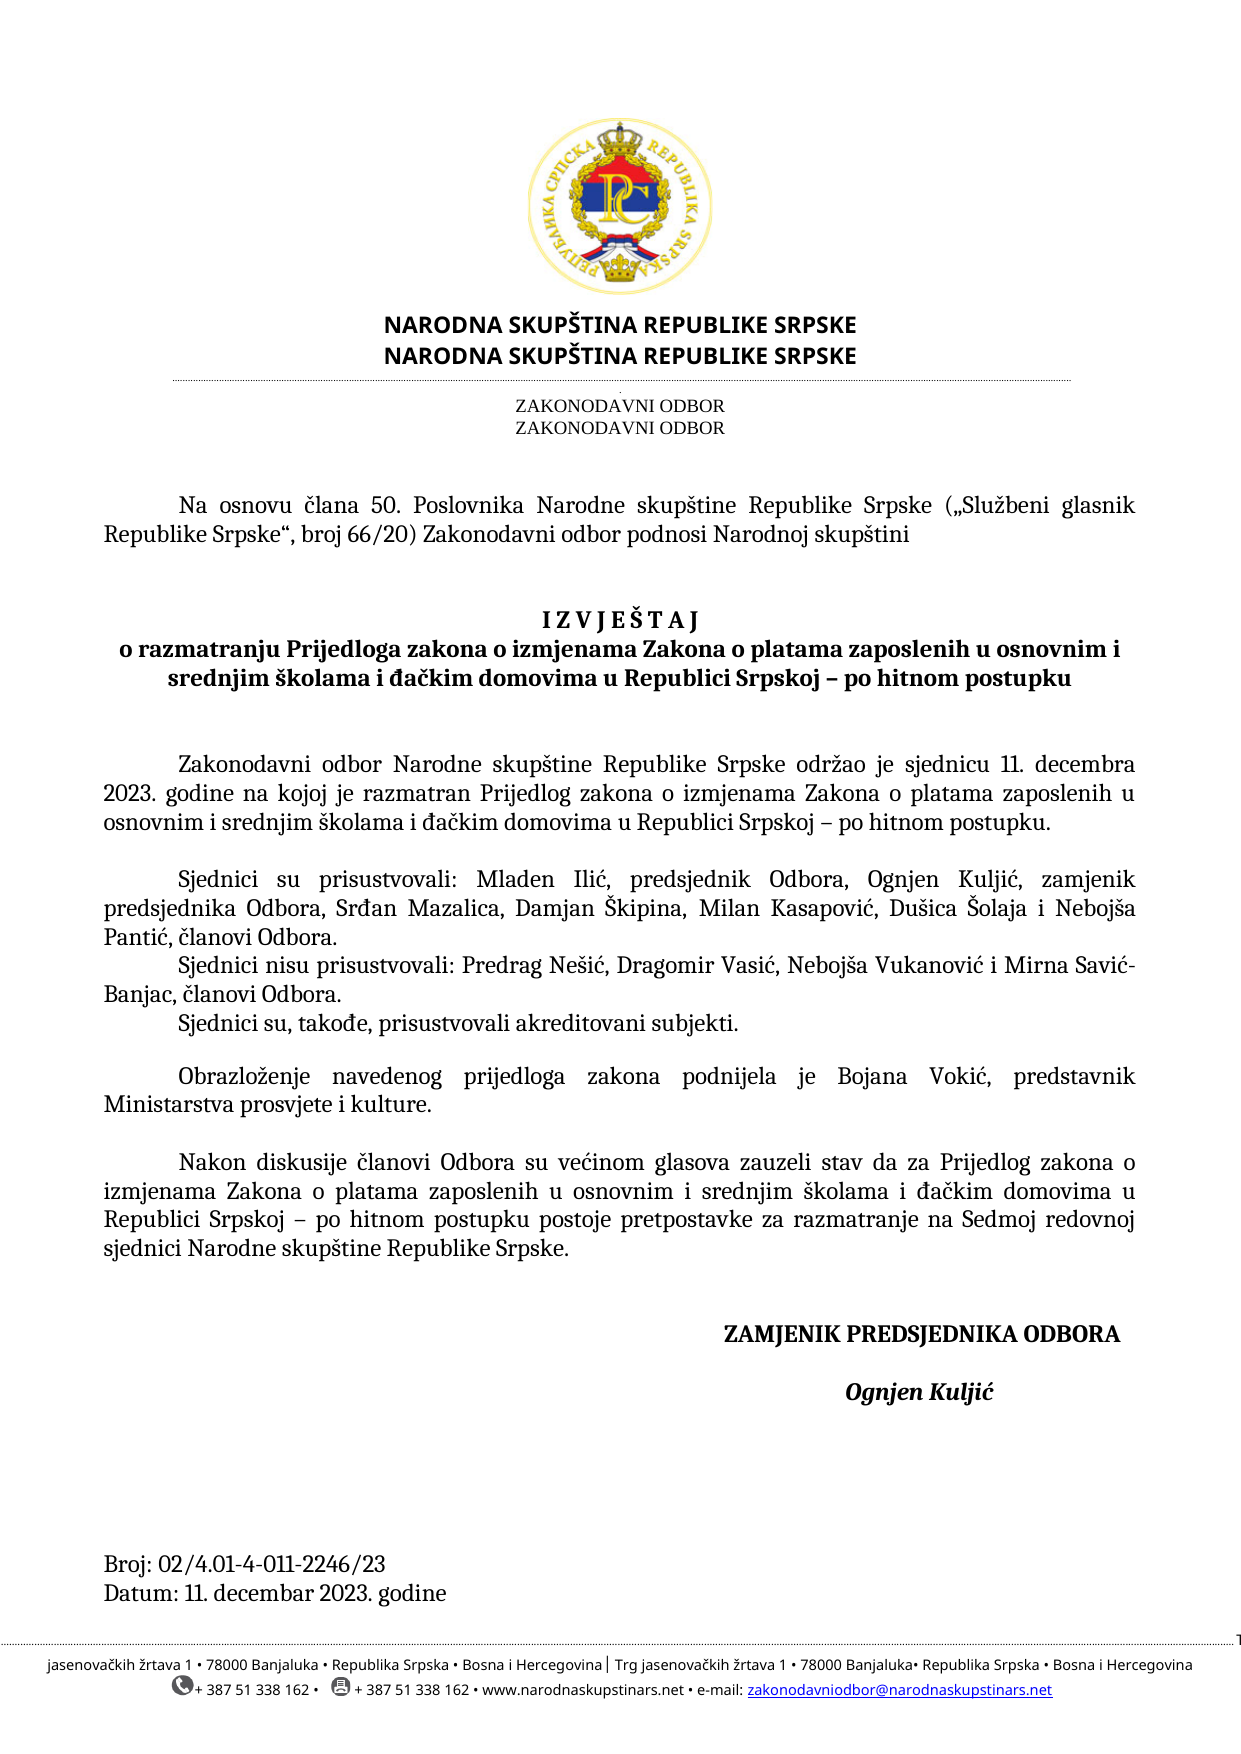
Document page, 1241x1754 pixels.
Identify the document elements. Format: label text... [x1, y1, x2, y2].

text Zakonodavni odbor Narodne skupštine Republike Srpske održao je sjednicu 11. decembra 2023. godine na kojoj je razmatran Prijedlog zakona o izmjenama Zakona o platama zaposlenih u osnovnim i srednjim školama i đačkim domovima u Republici Srpskoj – po hitnom postupku. [103, 750, 1137, 836]
text ZAMJENIK PREDSJEDNIKA ODBORA [103, 1320, 1137, 1349]
text o razmatranju Prijedloga zakona o izmjenama Zakona o platama zaposlenih u osnovnim i srednjim školama i đačkim domovima u Republici Srpskoj – po hitnom postupku [103, 635, 1137, 692]
text Sjednici su prisustvovali: Mladen Ilić, predsjednik Odbora, Ognjen Kuljić, zamjenik predsjednika Odbora, Srđan Mazalica, Damjan Škipina, Milan Kasapović, Dušica Šolaja i Nebojša Pantić, članovi Odbora. [103, 865, 1137, 951]
text Na osnovu člana 50. Poslovnika Narodne skupštine Republike Srpske („Službeni glasnik Republike Srpske“, broj 66/20) Zakonodavni odbor podnosi Narodnoj skupštini [103, 491, 1137, 549]
text Nakon diskusije članovi Odbora su većinom glasova zauzeli stav da za Prijedlog zakona o izmjenama Zakona o platama zaposlenih u osnovnim i srednjim školama i đačkim domovima u Republici Srpskoj – po hitnom postupku postoje pretpostavke za razmatranje na Sedmoj redovnoj sjednici Narodne skupštine Republike Srpske. [103, 1148, 1137, 1263]
text Sjednici su, takođe, prisustvovali akreditovani subjekti. [103, 1009, 1137, 1037]
text Broj: 02/4.01-4-011-2246/23 [103, 1550, 1137, 1579]
text Obrazloženje navedenog prijedloga zakona podnijela je Bojana Vokić, predstavnik Ministarstva prosvjete i kulture. [103, 1062, 1137, 1119]
text I Z V J E Š T A J [103, 606, 1137, 635]
text Datum: 11. decembar 2023. godine [103, 1579, 1137, 1608]
text Ognjen Kuljić [103, 1378, 1137, 1407]
text Sjednici nisu prisustvovali: Predrag Nešić, Dragomir Vasić, Nebojša Vukanović i Mirna Savić-Banjac, članovi Odbora. [103, 951, 1137, 1009]
